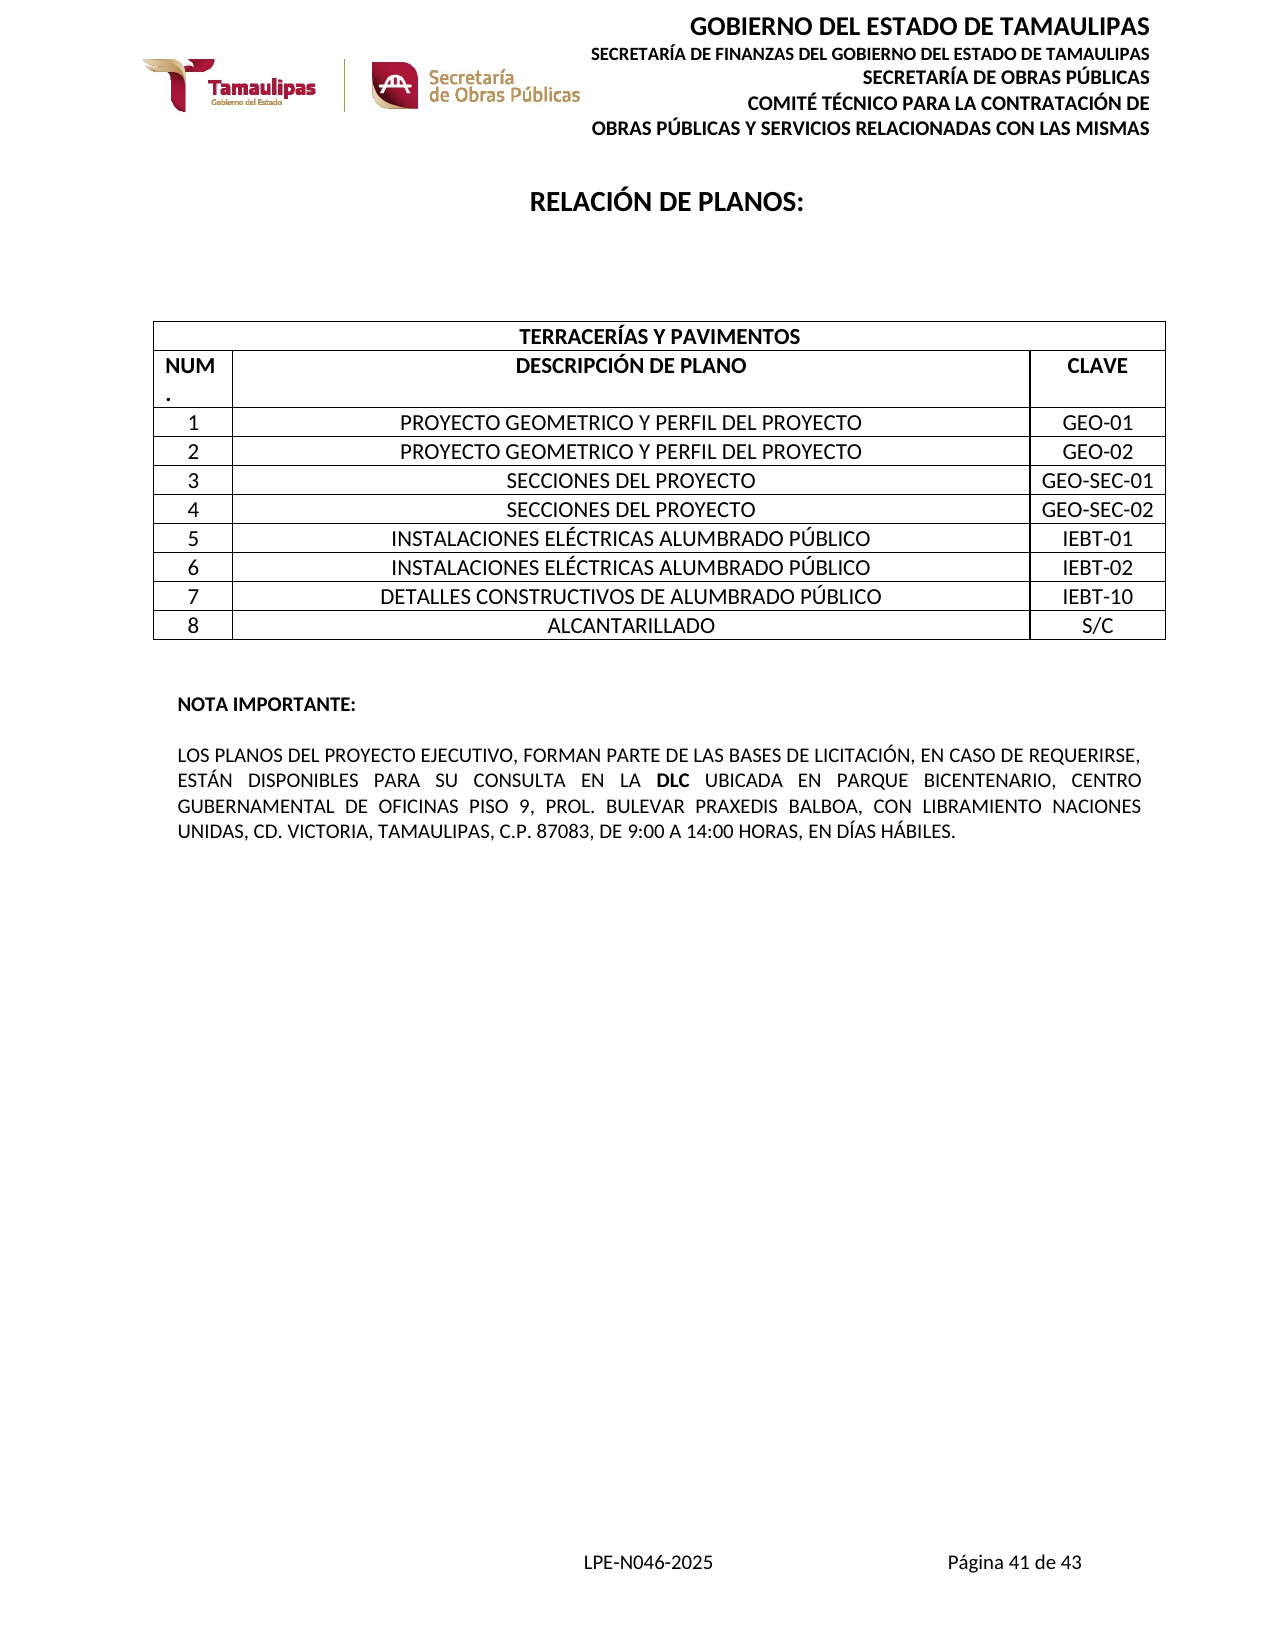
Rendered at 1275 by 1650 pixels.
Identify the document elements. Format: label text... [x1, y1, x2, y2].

table_cell GEO-SEC-01 [1031, 466, 1165, 494]
table_cell 1 [154, 408, 232, 436]
table_cell CLAVE [1031, 351, 1165, 407]
text NOTA IMPORTANTE: [177, 691, 1142, 717]
table_cell 7 [154, 582, 232, 610]
table_cell 4 [154, 495, 232, 523]
table_cell DETALLES CONSTRUCTIVOS DE ALUMBRADO PÚBLICO [233, 582, 1029, 610]
text LOS PLANOS DEL PROYECTO EJECUTIVO, FORMAN PARTE DE LAS BASES DE LICITACIÓN, EN CASO DE REQUERIRSE, ESTÁN DISPONIBLES PARA SU CONSULTA EN LA DLC UBICADA EN PARQUE BICENTENARIO, CENTRO GUBERNAMENTAL DE OFICINAS PISO 9, PROL. BULEVAR PRAXEDIS BALBOA, CON LIBRAMIENTO NACIONES UNIDAS, CD. VICTORIA, TAMAULIPAS, C.P. 87083, DE 9:00 A 14:00 HORAS, EN DÍAS HÁBILES. [177, 742, 1142, 844]
table_cell 2 [154, 437, 232, 465]
table_cell PROYECTO GEOMETRICO Y PERFIL DEL PROYECTO [233, 437, 1029, 465]
table_cell GEO-02 [1031, 437, 1165, 465]
table_cell IEBT-01 [1031, 524, 1165, 552]
text RELACIÓN DE PLANOS: [192, 183, 1142, 219]
table_cell IEBT-10 [1031, 582, 1165, 610]
table_cell NUM. [154, 351, 232, 407]
table_header TERRACERÍAS Y PAVIMENTOS [154, 322, 1165, 350]
table_cell IEBT-02 [1031, 553, 1165, 581]
table_cell SECCIONES DEL PROYECTO [233, 495, 1029, 523]
table_cell SECCIONES DEL PROYECTO [233, 466, 1029, 494]
table_cell S/C [1031, 611, 1165, 639]
table_cell ALCANTARILLADO [233, 611, 1029, 639]
table_cell 8 [154, 611, 232, 639]
table_cell 5 [154, 524, 232, 552]
table_cell GEO-01 [1031, 408, 1165, 436]
picture [135, 36, 672, 128]
table_cell INSTALACIONES ELÉCTRICAS ALUMBRADO PÚBLICO [233, 553, 1029, 581]
table_cell 6 [154, 553, 232, 581]
table_cell PROYECTO GEOMETRICO Y PERFIL DEL PROYECTO [233, 408, 1029, 436]
table_cell DESCRIPCIÓN DE PLANO [233, 351, 1029, 407]
table_cell INSTALACIONES ELÉCTRICAS ALUMBRADO PÚBLICO [233, 524, 1029, 552]
table_cell 3 [154, 466, 232, 494]
table_cell GEO-SEC-02 [1031, 495, 1165, 523]
